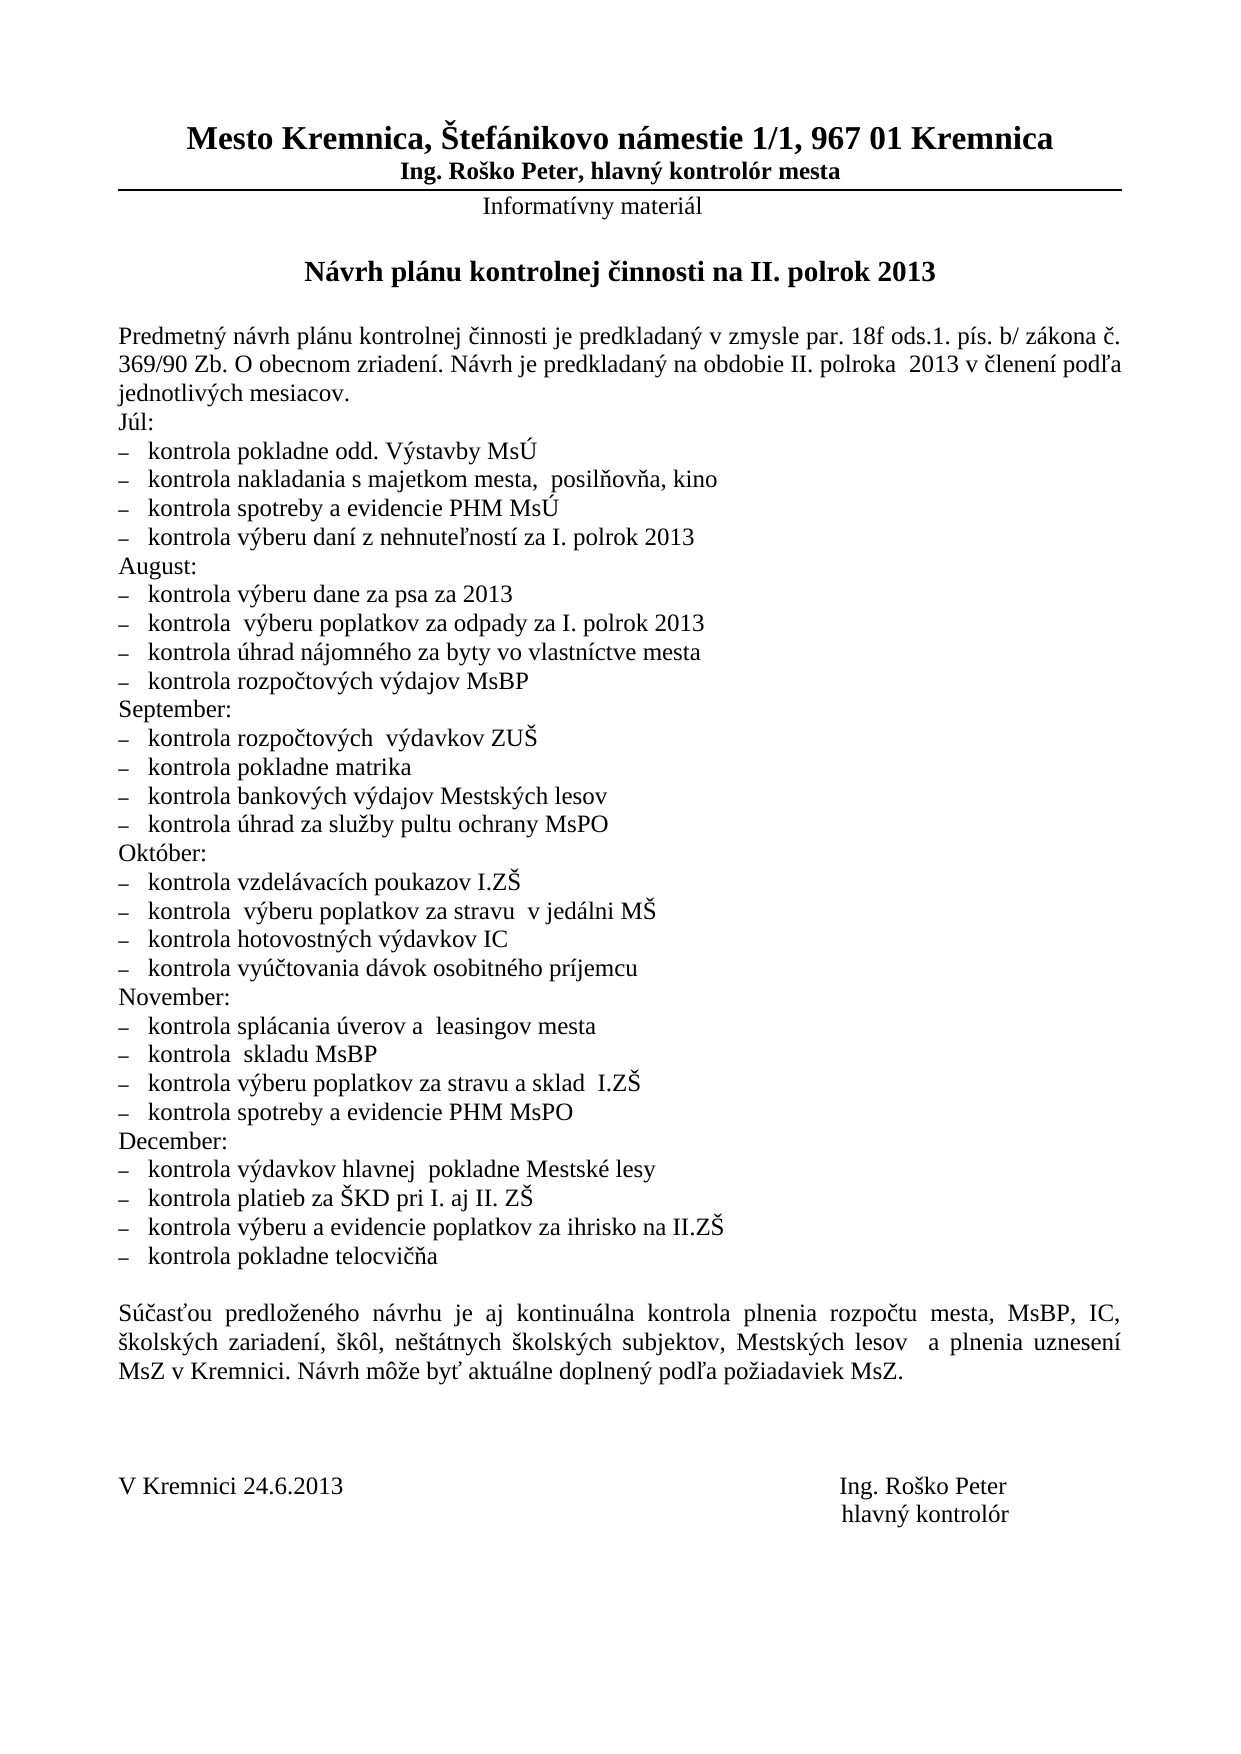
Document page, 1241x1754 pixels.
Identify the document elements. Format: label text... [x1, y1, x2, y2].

list kontrola výberu poplatkov za stravu a sklad I.ZŠ [118, 1068, 1122, 1097]
list kontrola splácania úverov a leasingov mesta [118, 1011, 1122, 1039]
text hlavný kontrolór [118, 1499, 1122, 1528]
list kontrola pokladne telocvičňa [118, 1241, 1122, 1269]
list kontrola výberu a evidencie poplatkov za ihrisko na II.ZŠ [118, 1212, 1122, 1241]
list kontrola úhrad za služby pultu ochrany MsPO [118, 809, 1122, 838]
text V Kremnici 24.6.2013 Ing. Roško Peter [118, 1471, 1122, 1499]
list kontrola úhrad nájomného za byty vo vlastníctve mesta [118, 637, 1122, 666]
list kontrola nakladania s majetkom mesta, posilňovňa, kino [118, 464, 1122, 493]
list kontrola platieb za ŠKD pri I. aj II. ZŠ [118, 1183, 1122, 1212]
text Súčasťou predloženého návrhu je aj kontinuálna kontrola plnenia rozpočtu mesta, MsBP, IC, školských zariadení, škôl, neštátnych školských subjektov, Mestských lesov a plnenia uznesení MsZ v Kremnici. Návrh môže byť aktuálne doplnený podľa požiadaviek MsZ. [118, 1298, 1122, 1384]
list kontrola pokladne matrika [118, 752, 1122, 781]
list kontrola spotreby a evidencie PHM MsPO [118, 1097, 1122, 1126]
list kontrola rozpočtových výdavkov ZUŠ [118, 723, 1122, 752]
text Mesto Kremnica, Štefánikovo námestie 1/1, 967 01 Kremnica [118, 118, 1122, 156]
list kontrola hotovostných výdavkov IC [118, 924, 1122, 953]
list kontrola výberu poplatkov za stravu v jedálni MŠ [118, 896, 1122, 924]
list kontrola vyúčtovania dávok osobitného príjemcu [118, 953, 1122, 982]
text Júl: [118, 407, 1122, 436]
text Predmetný návrh plánu kontrolnej činnosti je predkladaný v zmysle par. 18f ods.1. pís. b/ zákona č. 369/90 Zb. O obecnom zriadení. Návrh je predkladaný na obdobie II. polroka 2013 v členení podľa jednotlivých mesiacov. [118, 321, 1122, 407]
text Október: [118, 838, 1122, 867]
text Informatívny materiál [118, 191, 1122, 220]
list kontrola výberu daní z nehnuteľností za I. polrok 2013 [118, 522, 1122, 551]
list kontrola pokladne odd. Výstavby MsÚ [118, 436, 1122, 464]
text Návrh plánu kontrolnej činnosti na II. polrok 2013 [118, 254, 1122, 287]
text September: [118, 694, 1122, 723]
text November: [118, 982, 1122, 1011]
list kontrola vzdelávacích poukazov I.ZŠ [118, 867, 1122, 896]
list kontrola skladu MsBP [118, 1039, 1122, 1068]
text December: [118, 1126, 1122, 1154]
text Ing. Roško Peter, hlavný kontrolór mesta [118, 156, 1122, 189]
text August: [118, 551, 1122, 579]
list kontrola výdavkov hlavnej pokladne Mestské lesy [118, 1154, 1122, 1183]
list kontrola rozpočtových výdajov MsBP [118, 666, 1122, 694]
list kontrola bankových výdajov Mestských lesov [118, 781, 1122, 809]
list kontrola výberu dane za psa za 2013 [118, 579, 1122, 608]
list kontrola výberu poplatkov za odpady za I. polrok 2013 [118, 608, 1122, 637]
list kontrola spotreby a evidencie PHM MsÚ [118, 493, 1122, 522]
